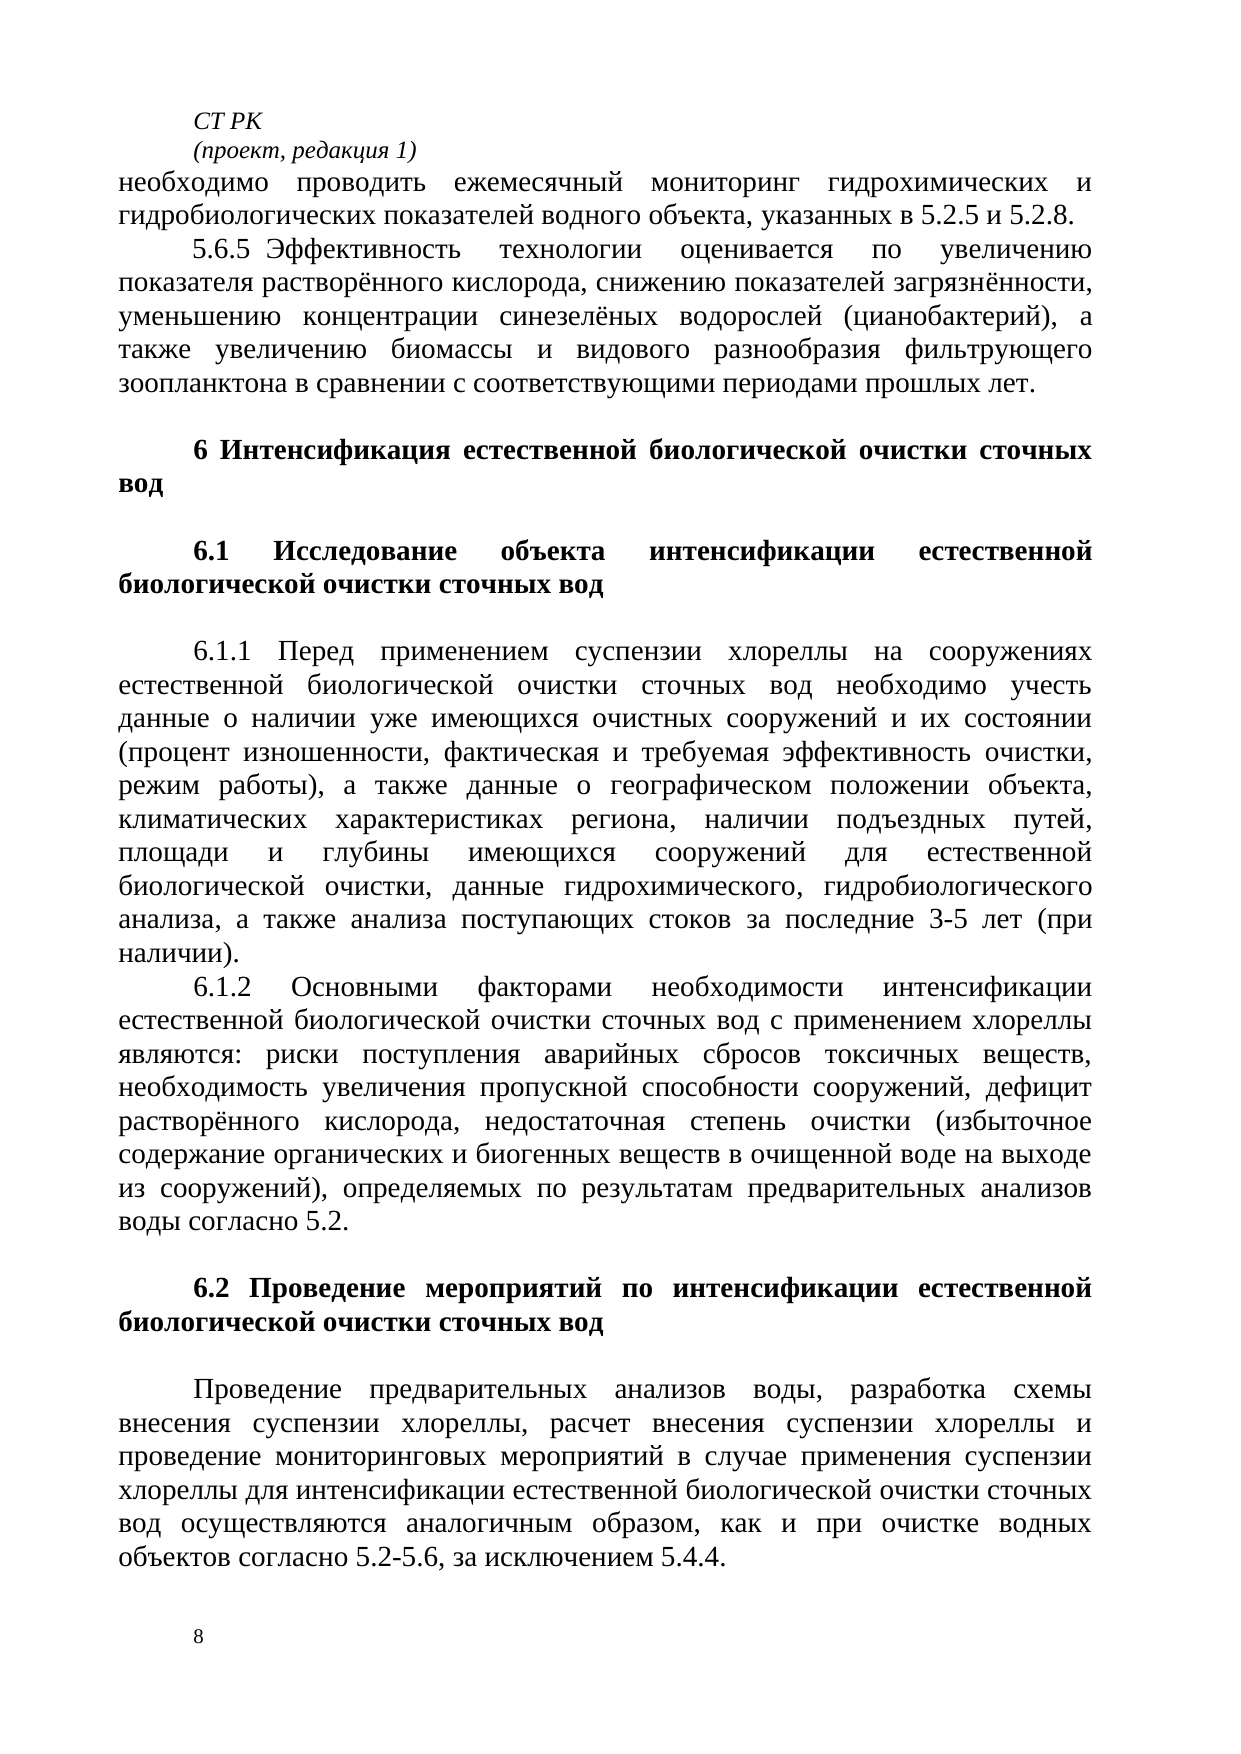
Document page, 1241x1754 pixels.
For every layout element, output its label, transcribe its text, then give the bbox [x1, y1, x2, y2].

text 6.1.1 Перед применением суспензии хлореллы на сооружениях естественной биологической очистки сточных вод необходимо учесть данные о наличии уже имеющихся очистных сооружений и их состоянии (процент изношенности, фактическая и требуемая эффективность очистки, режим работы), а также данные о географическом положении объекта, климатических характеристиках региона, наличии подъездных путей, площади и глубины имеющихся сооружений для естественной биологической очистки, данные гидрохимического, гидробиологического анализа, а также анализа поступающих стоков за последние 3-5 лет (при наличии). [118, 633, 1093, 969]
text 6.2 Проведение мероприятий по интенсификации естественной биологической очистки сточных вод [118, 1271, 1093, 1338]
text Проведение предварительных анализов воды, разработка схемы внесения суспензии хлореллы, расчет внесения суспензии хлореллы и проведение мониторинговых мероприятий в случае применения суспензии хлореллы для интенсификации естественной биологической очистки сточных вод осуществляются аналогичным образом, как и при очистке водных объектов согласно 5.2-5.6, за исключением 5.4.4. [118, 1371, 1093, 1572]
text 6 Интенсификация естественной биологической очистки сточных вод [118, 432, 1093, 499]
text 6.1.2 Основными факторами необходимости интенсификации естественной биологической очистки сточных вод с применением хлореллы являются: риски поступления аварийных сбросов токсичных веществ, необходимость увеличения пропускной способности сооружений, дефицит растворённого кислорода, недостаточная степень очистки (избыточное содержание органических и биогенных веществ в очищенной воде на выходе из сооружений), определяемых по результатам предварительных анализов воды согласно 5.2. [118, 969, 1093, 1237]
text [118, 164, 1093, 231]
text 5.6.5 Эффективность технологии оценивается по увеличению показателя растворённого кислорода, снижению показателей загрязнённости, уменьшению концентрации синезелёных водорослей (цианобактерий), а также увеличению биомассы и видового разнообразия фильтрующего зоопланктона в сравнении с соответствующими периодами прошлых лет. [118, 231, 1093, 398]
text 6.1 Исследование объекта интенсификации естественной биологической очистки сточных вод [118, 533, 1093, 600]
